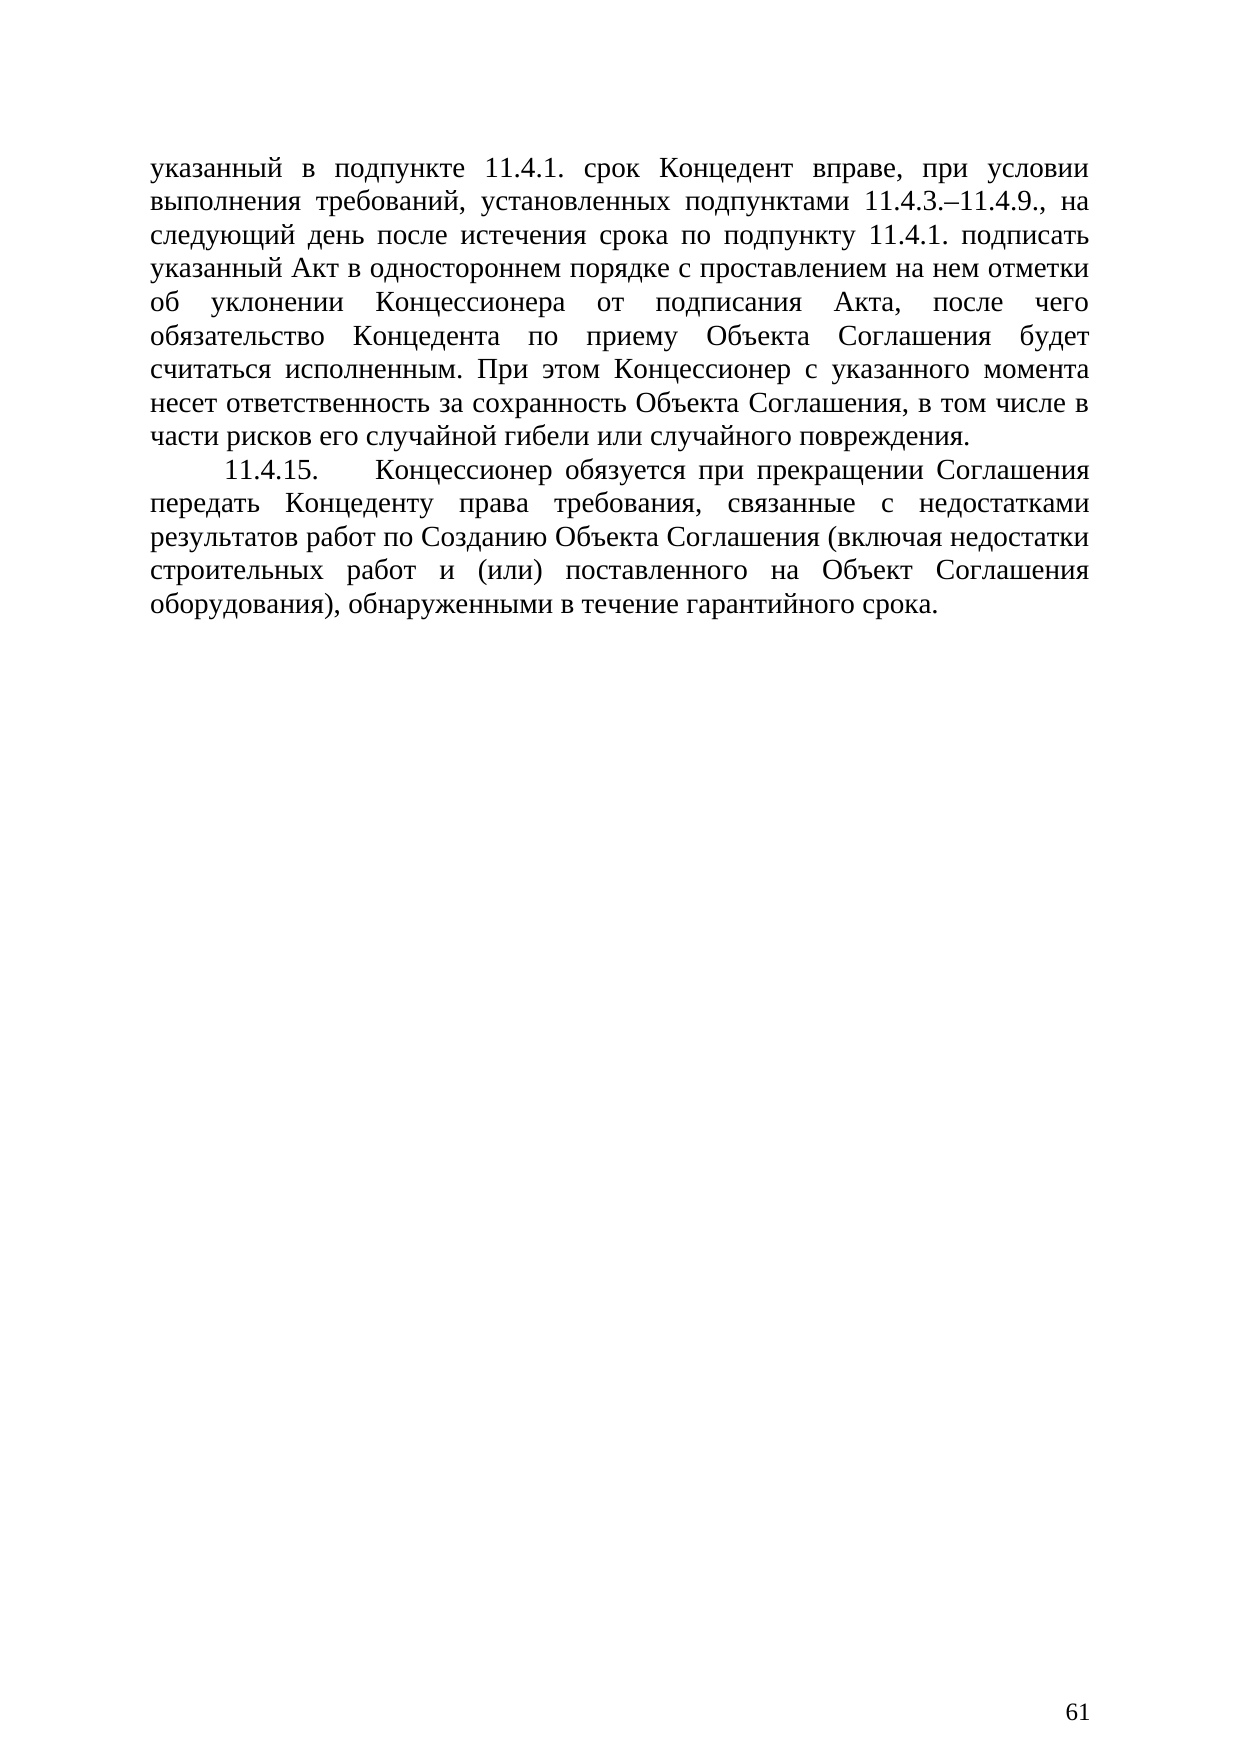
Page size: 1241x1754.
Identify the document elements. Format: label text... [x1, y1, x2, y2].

list Концессионер обязуется при прекращении Соглашения передать Концеденту права требования, связанные с недостатками результатов работ по Созданию Объекта Соглашения (включая недостатки строительных работ и (или) поставленного на Объект Соглашения оборудования), обнаруженными в течение гарантийного срока. [150, 452, 1090, 619]
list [150, 150, 1090, 452]
